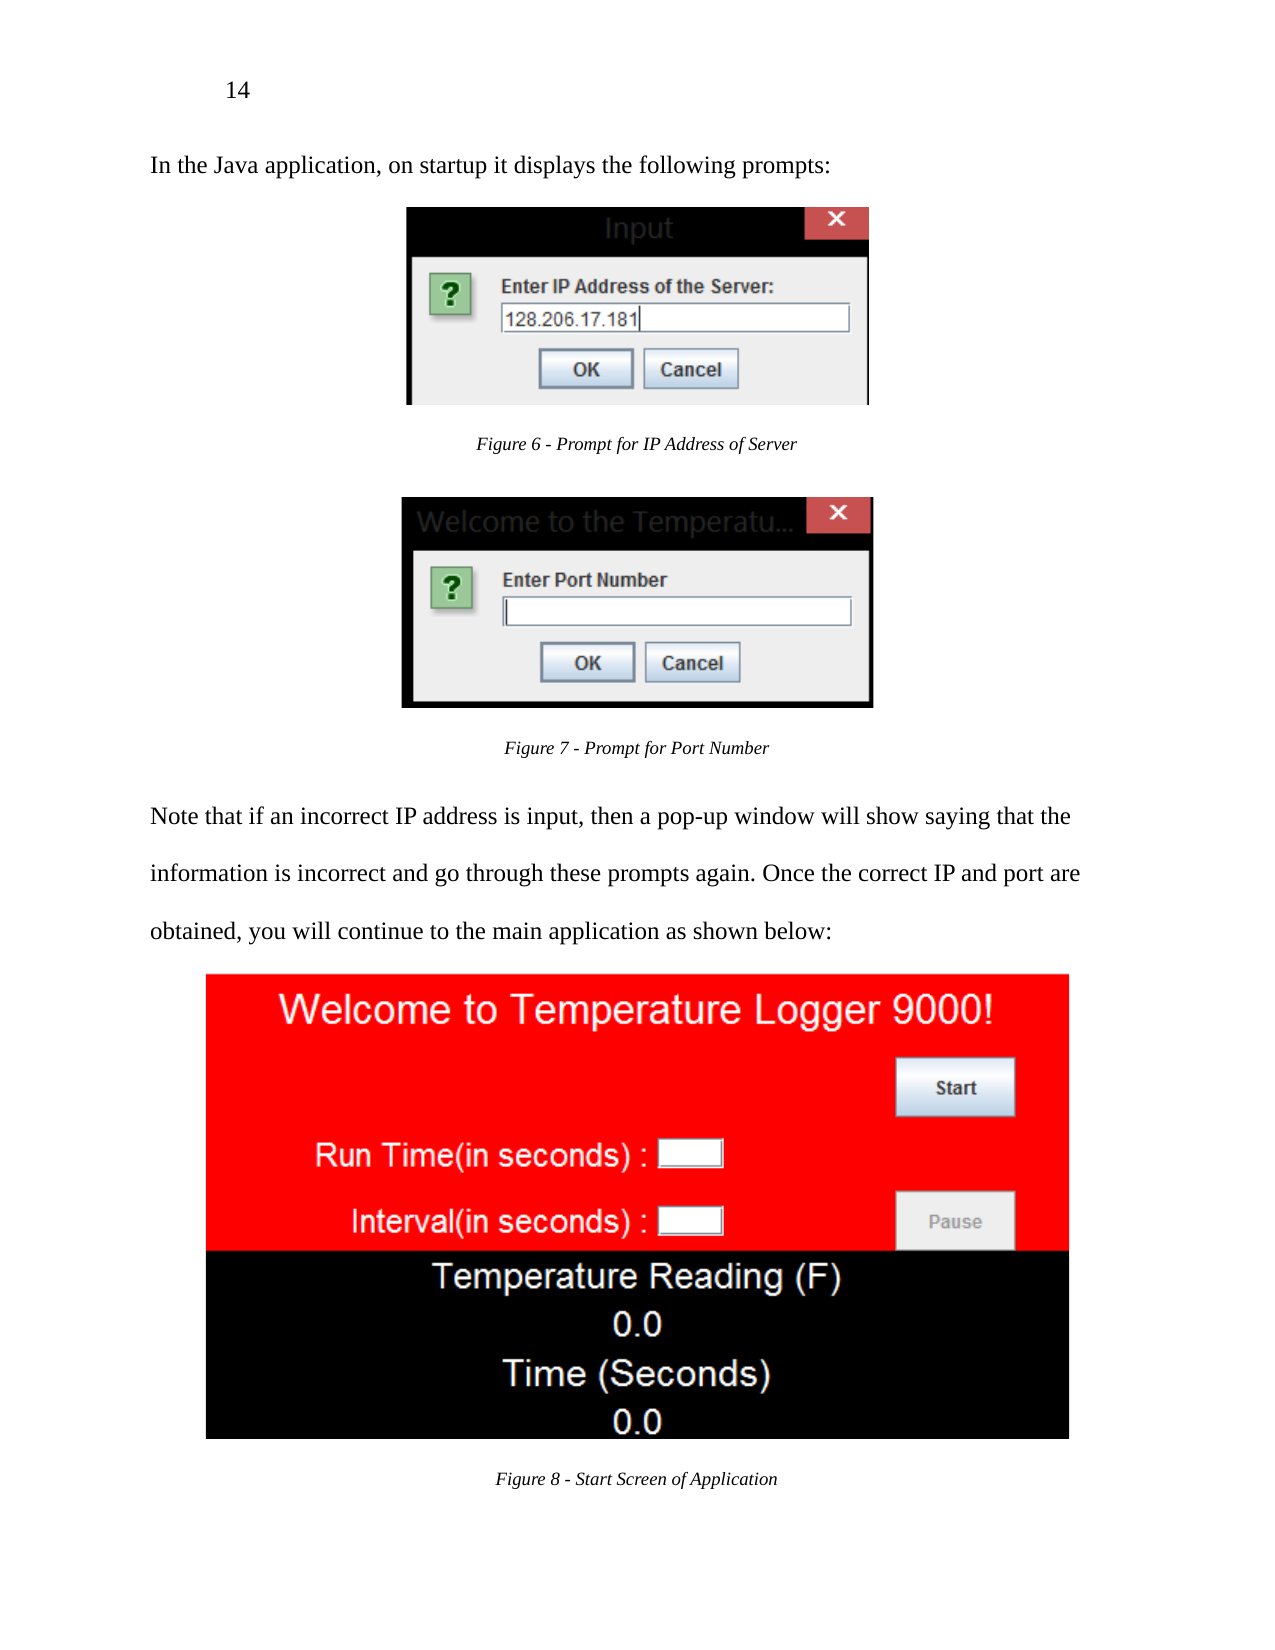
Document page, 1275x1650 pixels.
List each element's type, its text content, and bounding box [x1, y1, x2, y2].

picture [401, 497, 874, 708]
text In the Java application, on startup it displays the following prompts: [150, 150, 1125, 179]
text Figure 7 - Prompt for Port Number [150, 737, 1125, 758]
picture [406, 207, 869, 405]
text Note that if an incorrect IP address is input, then a pop-up window will show saying that the information is incorrect and go through these prompts again. Once the correct IP and port are obtained, you will continue to the main application as shown below: [150, 801, 1125, 944]
picture [205, 973, 1070, 1439]
text Figure 8 - Start Screen of Application [150, 1467, 1125, 1489]
text Figure 6 - Prompt for IP Address of Server [150, 433, 1125, 455]
